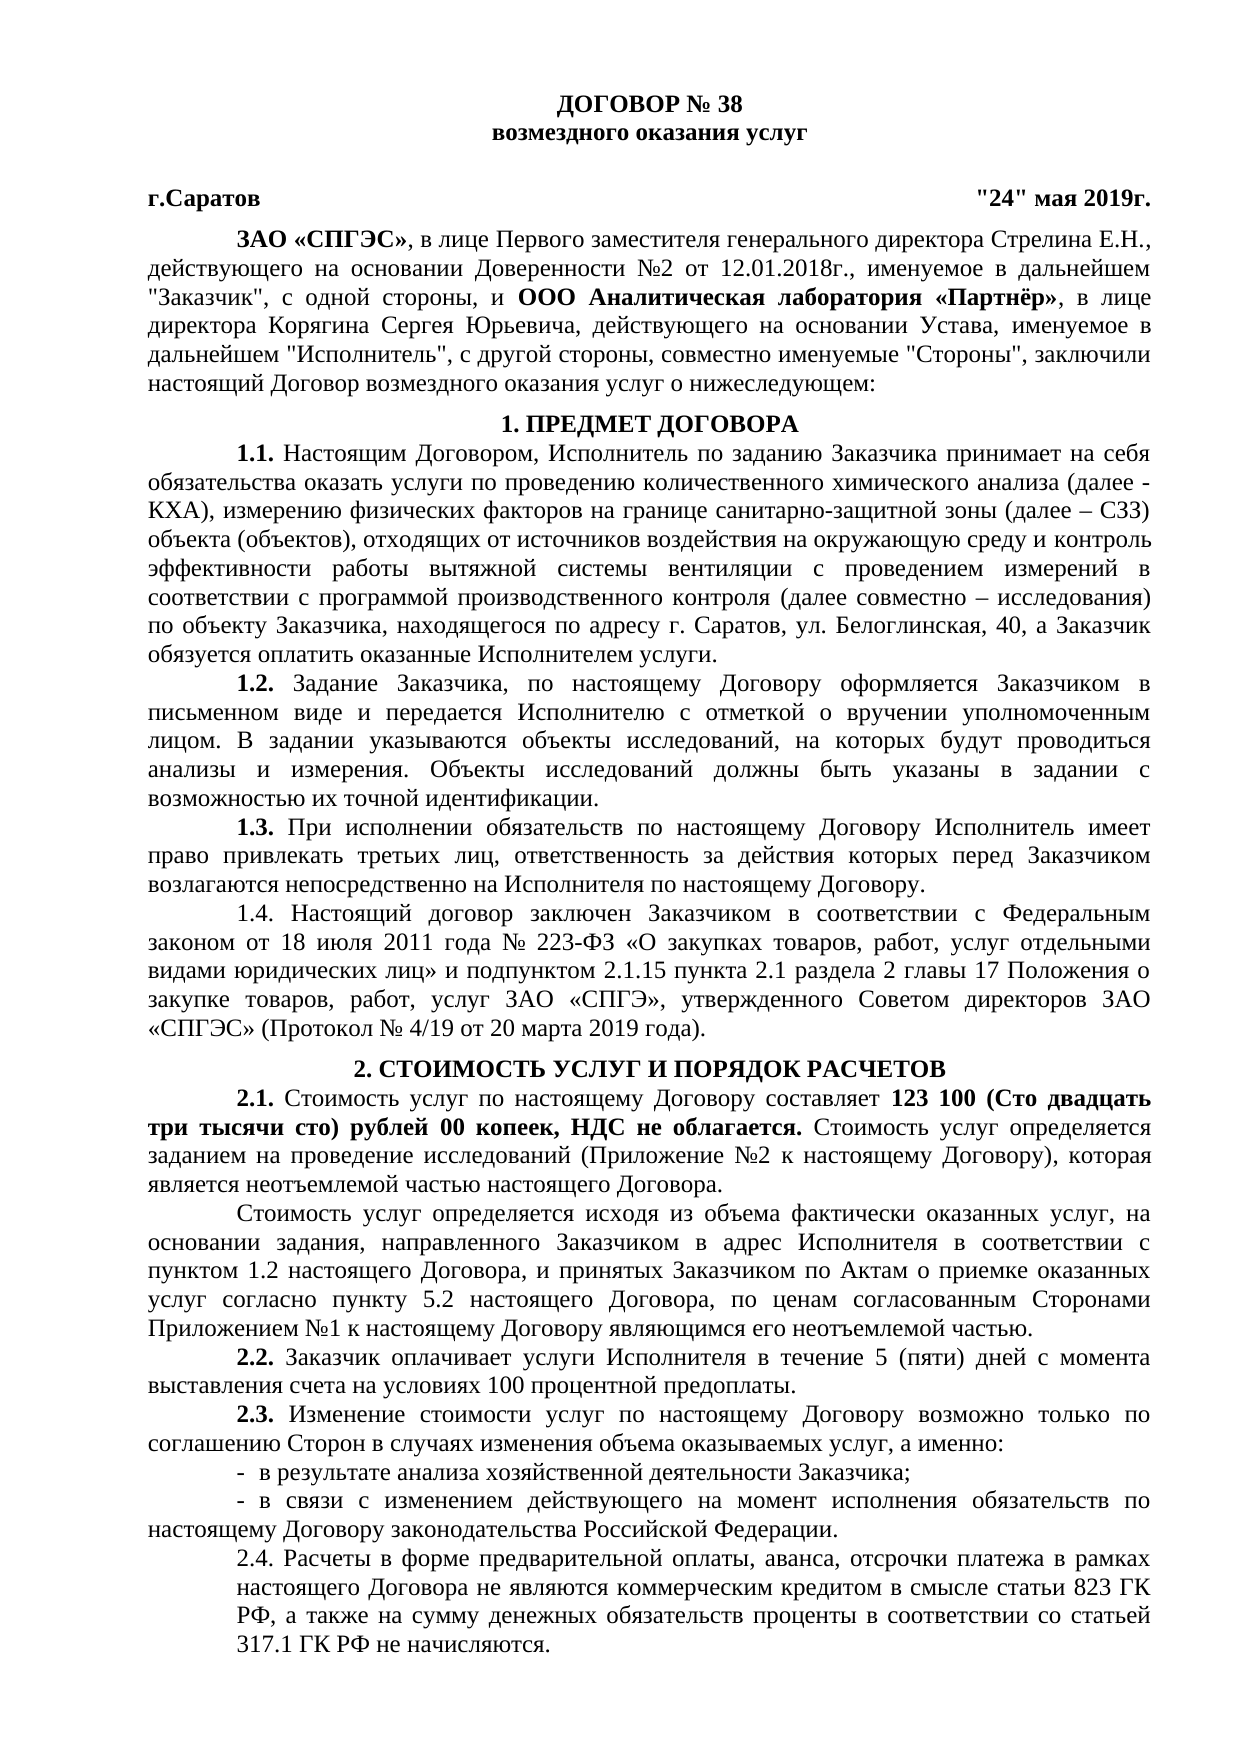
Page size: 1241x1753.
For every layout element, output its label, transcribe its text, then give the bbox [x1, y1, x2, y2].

text 1. ПРЕДМЕТ ДОГОВОРА [148, 409, 1152, 438]
text 1.3. При исполнении обязательств по настоящему Договору Исполнитель имеет право привлекать третьих лиц, ответственность за действия которых перед Заказчиком возлагаются непосредственно на Исполнителя по настоящему Договору. [148, 812, 1152, 898]
table_header "24" мая 2019г. [649, 183, 1162, 212]
table_header г.Саратов [136, 183, 649, 212]
text 1.4. Настоящий договор заключен Заказчиком в соответствии с Федеральным законом от 18 июля 2011 года № 223-ФЗ «О закупках товаров, работ, услуг отдельными видами юридических лиц» и подпунктом 2.1.15 пункта 2.1 раздела 2 главы 17 Положения о закупке товаров, работ, услуг ЗАО «СПГЭ», утвержденного Советом директоров ЗАО «СПГЭС» (Протокол № 4/19 от 20 марта 2019 года). [148, 898, 1152, 1042]
text 2.4. Расчеты в форме предварительной оплаты, аванса, отсрочки платежа в рамках настоящего Договора не являются коммерческим кредитом в смысле статьи 823 ГК РФ, а также на сумму денежных обязательств проценты в соответствии со статьей 317.1 ГК РФ не начисляются. [236, 1543, 1152, 1658]
text 1.1. Настоящим Договором, Исполнитель по заданию Заказчика принимает на себя обязательства оказать услуги по проведению количественного химического анализа (далее - КХА), измерению физических факторов на границе санитарно-защитной зоны (далее – СЗЗ) объекта (объектов), отходящих от источников воздействия на окружающую среду и контроль эффективности работы вытяжной системы вентиляции с проведением измерений в соответствии с программой производственного контроля (далее совместно – исследования) по объекту Заказчика, находящегося по адресу г. Саратов, ул. Белоглинская, 40, а Заказчик обязуется оплатить оказанные Исполнителем услуги. [148, 438, 1152, 668]
list в связи с изменением действующего на момент исполнения обязательств по настоящему Договору законодательства Российской Федерации. [148, 1486, 1152, 1543]
text 2.1. Стоимость услуг по настоящему Договору составляет 123 100 (Сто двадцать три тысячи сто) рублей 00 копеек, НДС не облагается. Стоимость услуг определяется заданием на проведение исследований (Приложение №2 к настоящему Договору), которая является неотъемлемой частью настоящего Договора. [148, 1083, 1152, 1198]
text 2. СТОИМОСТЬ УСЛУГ И ПОРЯДОК РАСЧЕТОВ [148, 1054, 1152, 1083]
text Стоимость услуг определяется исходя из объема фактически оказанных услуг, на основании задания, направленного Заказчиком в адрес Исполнителя в соответствии с пунктом 1.2 настоящего Договора, и принятых Заказчиком по Актам о приемке оказанных услуг согласно пункту 5.2 настоящего Договора, по ценам согласованным Сторонами Приложением №1 к настоящему Договору являющимся его неотъемлемой частью. [148, 1198, 1152, 1342]
text ДОГОВОР № 38 [148, 89, 1152, 117]
list в результате анализа хозяйственной деятельности Заказчика; [148, 1457, 1152, 1486]
text возмездного оказания услуг [148, 117, 1152, 146]
text ЗАО «СПГЭС», в лице Первого заместителя генерального директора Стрелина Е.Н., действующего на основании Доверенности №2 от 12.01.2018г., именуемое в дальнейшем "Заказчик", с одной стороны, и ООО Аналитическая лаборатория «Партнёр», в лице директора Корягина Сергея Юрьевича, действующего на основании Устава, именуемое в дальнейшем "Исполнитель", с другой стороны, совместно именуемые "Стороны", заключили настоящий Договор возмездного оказания услуг о нижеследующем: [148, 224, 1152, 397]
text 2.3. Изменение стоимости услуг по настоящему Договору возможно только по соглашению Сторон в случаях изменения объема оказываемых услуг, а именно: [148, 1399, 1152, 1457]
text 1.2. Задание Заказчика, по настоящему Договору оформляется Заказчиком в письменном виде и передается Исполнителю с отметкой о вручении уполномоченным лицом. В задании указываются объекты исследований, на которых будут проводиться анализы и измерения. Объекты исследований должны быть указаны в задании с возможностью их точной идентификации. [148, 668, 1152, 812]
text 2.2. Заказчик оплачивает услуги Исполнителя в течение 5 (пяти) дней с момента выставления счета на условиях 100 процентной предоплаты. [148, 1342, 1152, 1399]
